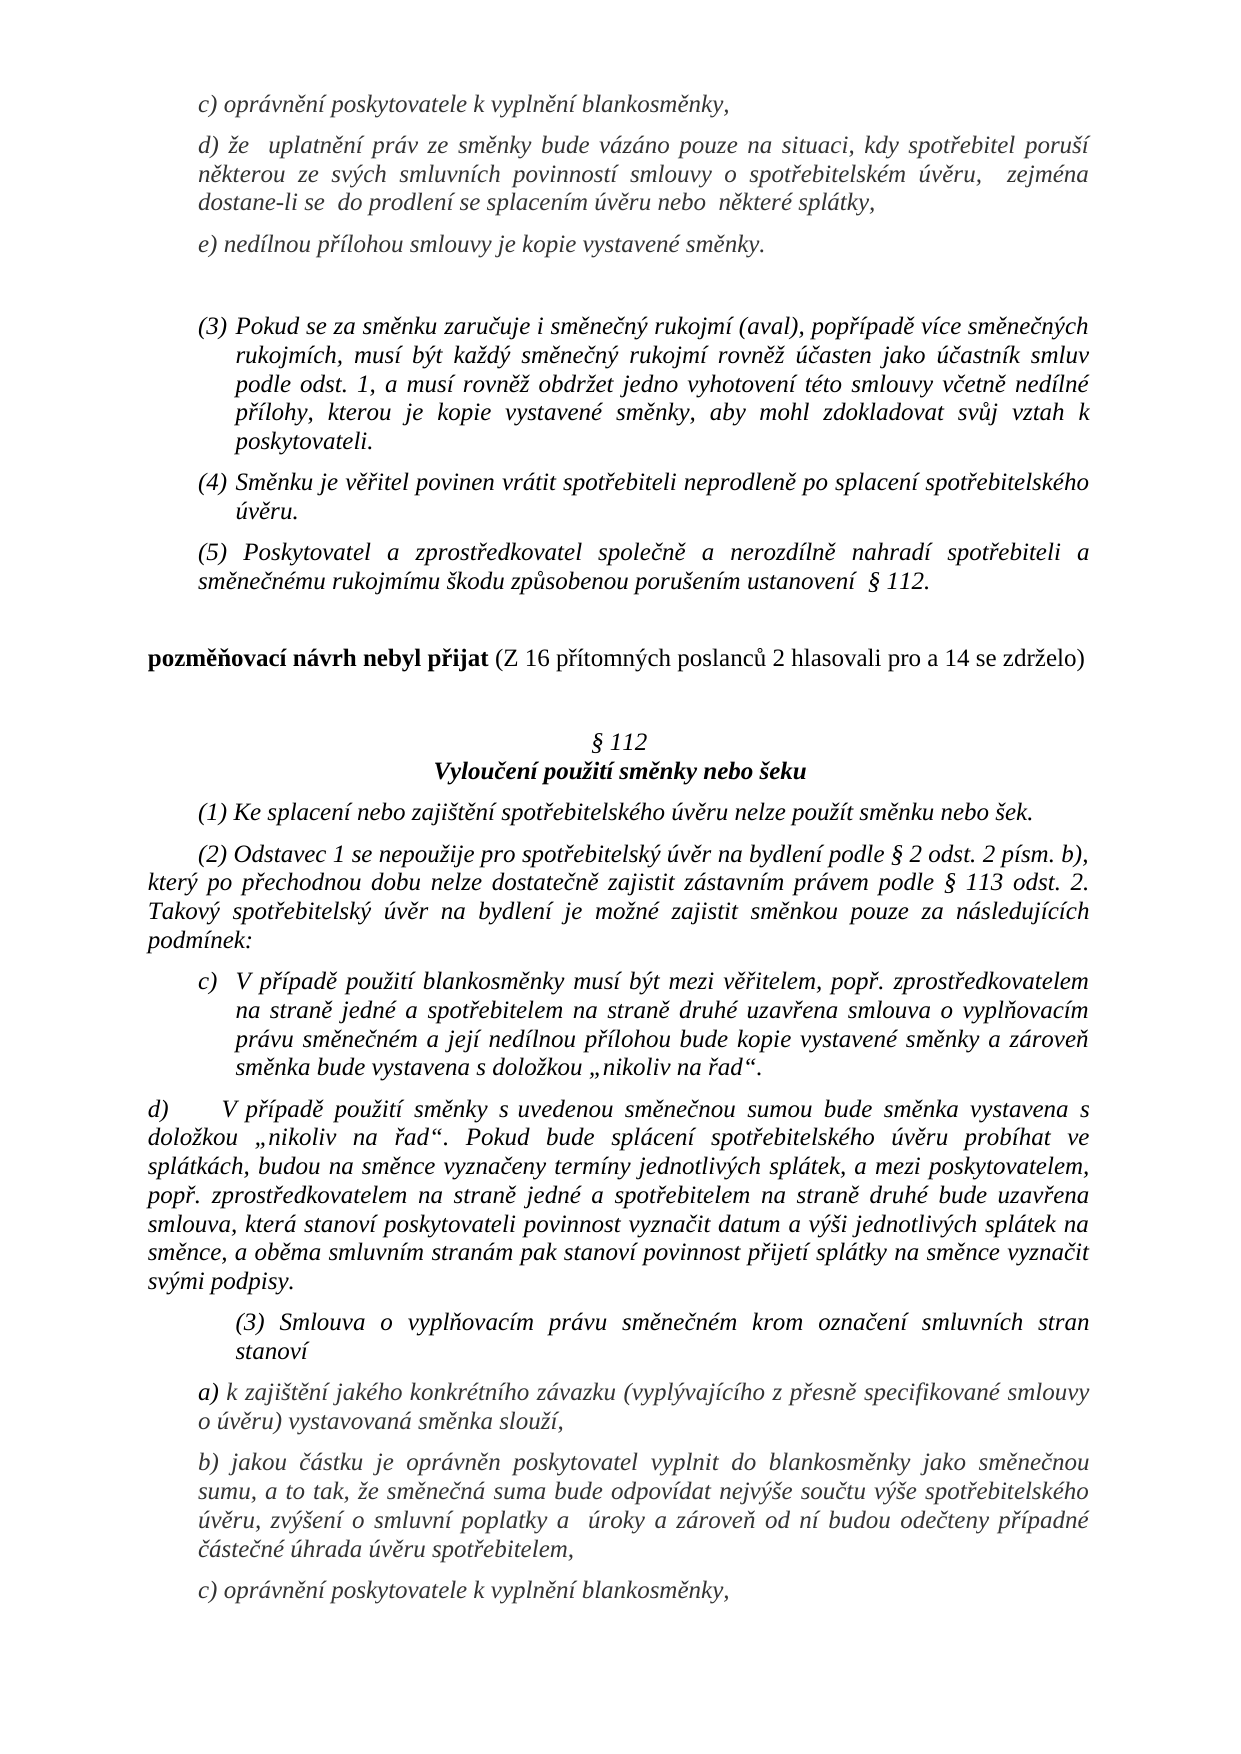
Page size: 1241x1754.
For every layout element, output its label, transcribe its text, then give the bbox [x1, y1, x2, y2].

text (2) Odstavec 1 se nepoužije pro spotřebitelský úvěr na bydlení podle § 2 odst. 2 písm. b), který po přechodnou dobu nelze dostatečně zajistit zástavním právem podle § 113 odst. 2. Takový spotřebitelský úvěr na bydlení je možné zajistit směnkou pouze za následujících podmínek: [148, 839, 1093, 954]
text (3) Smlouva o vyplňovacím právu směnečném krom označení smluvních stran stanoví [235, 1307, 1093, 1365]
text c) oprávnění poskytovatele k vyplnění blankosměnky, [148, 1575, 1093, 1604]
list V případě použití směnky s uvedenou směnečnou sumou bude směnka vystavena s doložkou „nikoliv na řad“. Pokud bude splácení spotřebitelského úvěru probíhat ve splátkách, budou na směnce vyznačeny termíny jednotlivých splátek, a mezi poskytovatelem, popř. zprostředkovatelem na straně jedné a spotřebitelem na straně druhé bude uzavřena smlouva, která stanoví poskytovateli povinnost vyznačit datum a výši jednotlivých splátek na směnce, a oběma smluvním stranám pak stanoví povinnost přijetí splátky na směnce vyznačit svými podpisy. [148, 1094, 1093, 1295]
text pozměňovací návrh nebyl přijat (Z 16 přítomných poslanců 2 hlasovali pro a 14 se zdrželo) [148, 643, 1093, 671]
text a) k zajištění jakého konkrétního závazku (vyplývajícího z přesně specifikované smlouvy o úvěru) vystavovaná směnka slouží, [198, 1377, 1093, 1435]
list V případě použití blankosměnky musí být mezi věřitelem, popř. zprostředkovatelem na straně jedné a spotřebitelem na straně druhé uzavřena smlouva o vyplňovacím právu směnečném a její nedílnou přílohou bude kopie vystavené směnky a zároveň směnka bude vystavena s doložkou „nikoliv na řad“. [198, 966, 1093, 1081]
text (5) Poskytovatel a zprostředkovatel společně a nerozdílně nahradí spotřebiteli a směnečnému rukojmímu škodu způsobenou porušením ustanovení § 112. [198, 537, 1093, 595]
text d) že uplatnění práv ze směnky bude vázáno pouze na situaci, kdy spotřebitel poruší některou ze svých smluvních povinností smlouvy o spotřebitelském úvěru, zejména dostane-li se do prodlení se splacením úvěru nebo některé splátky, [198, 130, 1093, 216]
text e) nedílnou přílohou smlouvy je kopie vystavené směnky. [148, 229, 1093, 257]
list Směnku je věřitel povinen vrátit spotřebiteli neprodleně po splacení spotřebitelského úvěru. [198, 467, 1093, 525]
text c) oprávnění poskytovatele k vyplnění blankosměnky, [148, 89, 1093, 117]
list Pokud se za směnku zaručuje i směnečný rukojmí (aval), popřípadě více směnečných rukojmích, musí být každý směnečný rukojmí rovněž účasten jako účastník smluv podle odst. 1, a musí rovněž obdržet jedno vyhotovení této smlouvy včetně nedílné přílohy, kterou je kopie vystavené směnky, aby mohl zdokladovat svůj vztah k poskytovateli. [198, 311, 1093, 455]
text b) jakou částku je oprávněn poskytovatel vyplnit do blankosměnky jako směnečnou sumu, a to tak, že směnečná suma bude odpovídat nejvýše součtu výše spotřebitelského úvěru, zvýšení o smluvní poplatky a úroky a zároveň od ní budou odečteny případné částečné úhrada úvěru spotřebitelem, [198, 1447, 1093, 1562]
text (1) Ke splacení nebo zajištění spotřebitelského úvěru nelze použít směnku nebo šek. [148, 797, 1093, 826]
text § 112 Vyloučení použití směnky nebo šeku [148, 727, 1093, 785]
